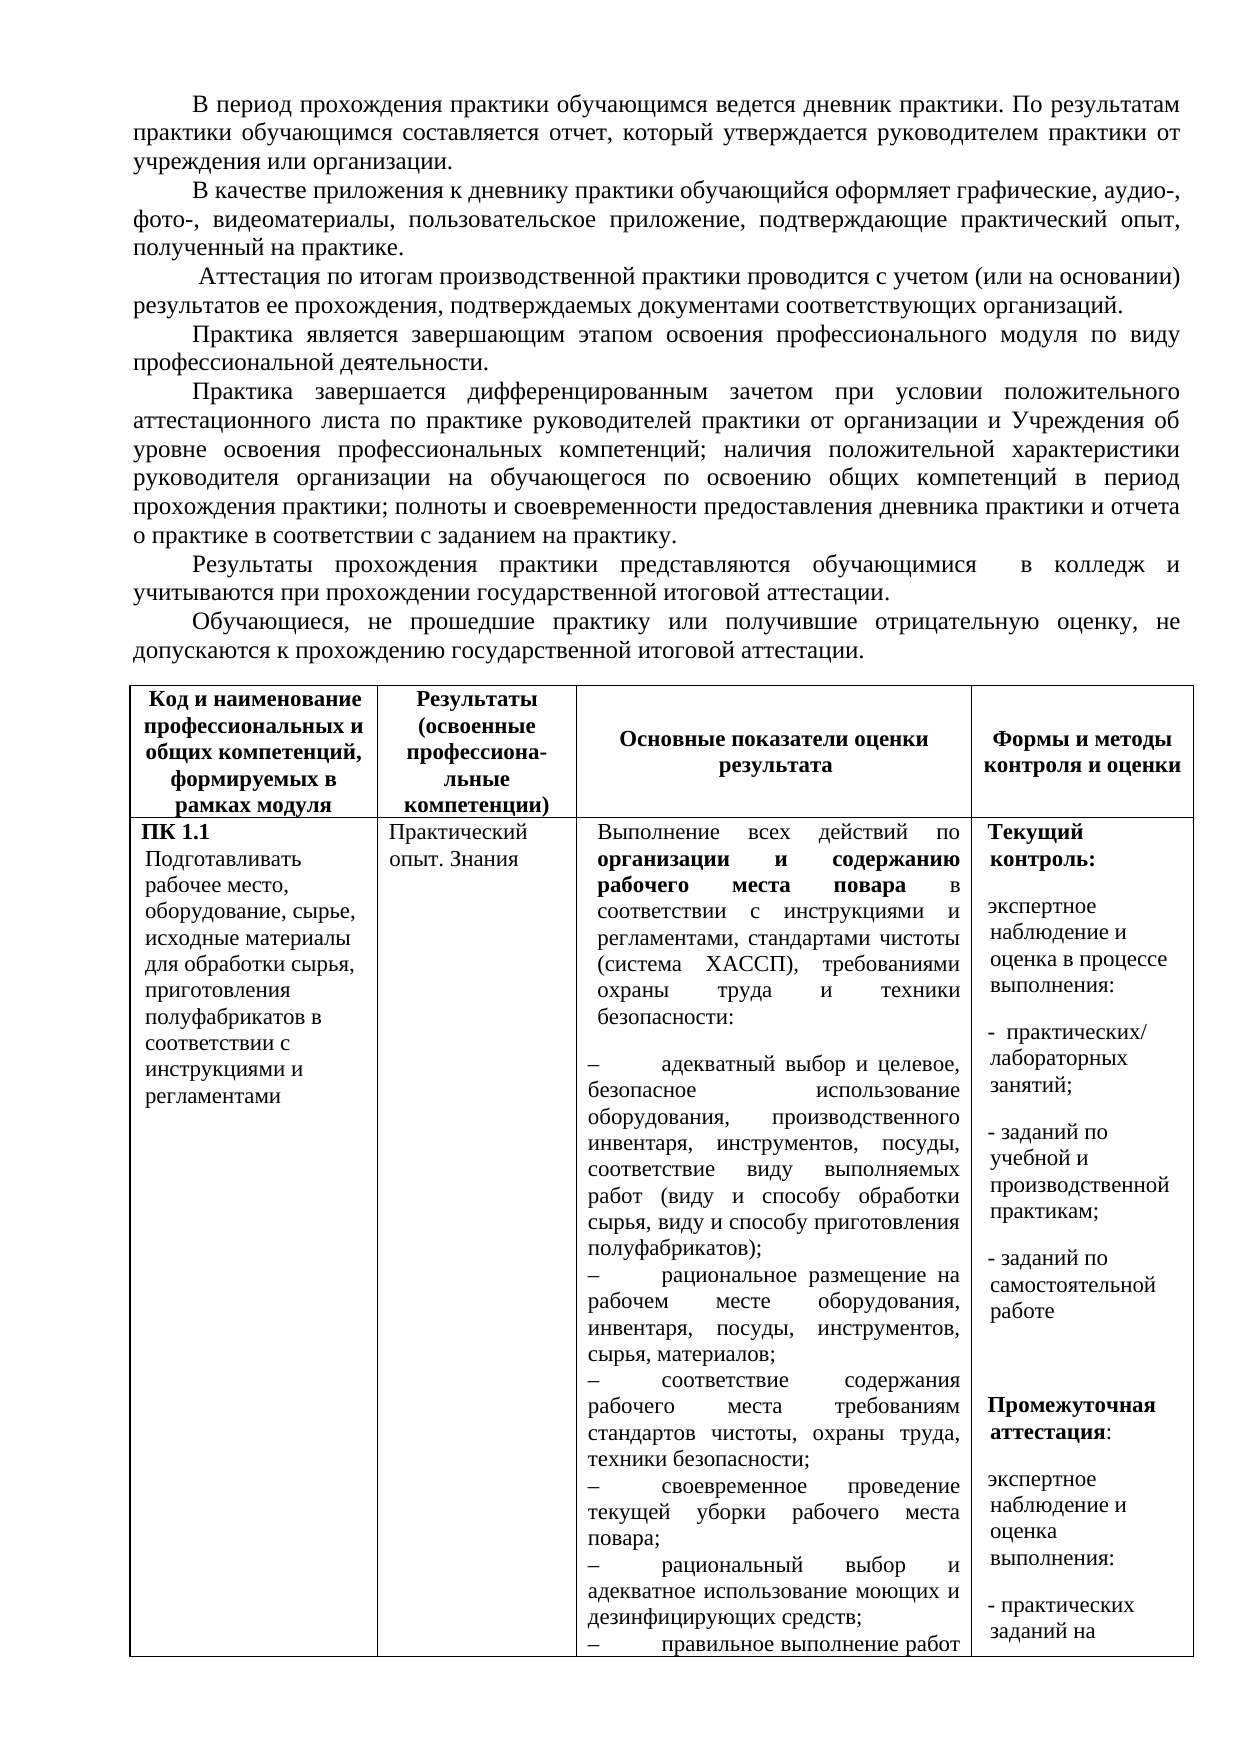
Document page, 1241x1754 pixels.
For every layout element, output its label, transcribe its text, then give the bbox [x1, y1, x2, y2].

table_header Основные показатели оценки результата [577, 686, 971, 817]
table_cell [577, 818, 971, 1656]
text Результаты прохождения практики представляются обучающимися в колледж и учитываются при прохождении государственной итоговой аттестации. [133, 549, 1181, 606]
text Аттестация по итогам производственной практики проводится с учетом (или на основании) результатов ее прохождения, подтверждаемых документами соответствующих организаций. [133, 261, 1181, 319]
table_header Формы и методы контроля и оценки [972, 686, 1193, 817]
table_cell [131, 818, 377, 1656]
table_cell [378, 818, 576, 1656]
table_header Код и наименование профессиональных и общих компетенций, формируемых в рамках модуля [131, 686, 377, 817]
text Практика является завершающим этапом освоения профессионального модуля по виду профессиональной деятельности. [133, 319, 1181, 376]
table_header Результаты (освоенные профессиона-льные компетенции) [378, 686, 576, 817]
text Практика завершается дифференцированным зачетом при условии положительного аттестационного листа по практике руководителей практики от организации и Учреждения об уровне освоения профессиональных компетенций; наличия положительной характеристики руководителя организации на обучающегося по освоению общих компетенций в период прохождения практики; полноты и своевременности предоставления дневника практики и отчета о практике в соответствии с заданием на практику. [133, 376, 1181, 549]
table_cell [972, 818, 1193, 1656]
text В качестве приложения к дневнику практики обучающийся оформляет графические, аудио-, фото-, видеоматериалы, пользовательское приложение, подтверждающие практический опыт, полученный на практике. [133, 175, 1181, 261]
text Обучающиеся, не прошедшие практику или получившие отрицательную оценку, не допускаются к прохождению государственной итоговой аттестации. [133, 606, 1181, 664]
text В период прохождения практики обучающимся ведется дневник практики. По результатам практики обучающимся составляется отчет, который утверждается руководителем практики от учреждения или организации. [133, 89, 1181, 175]
